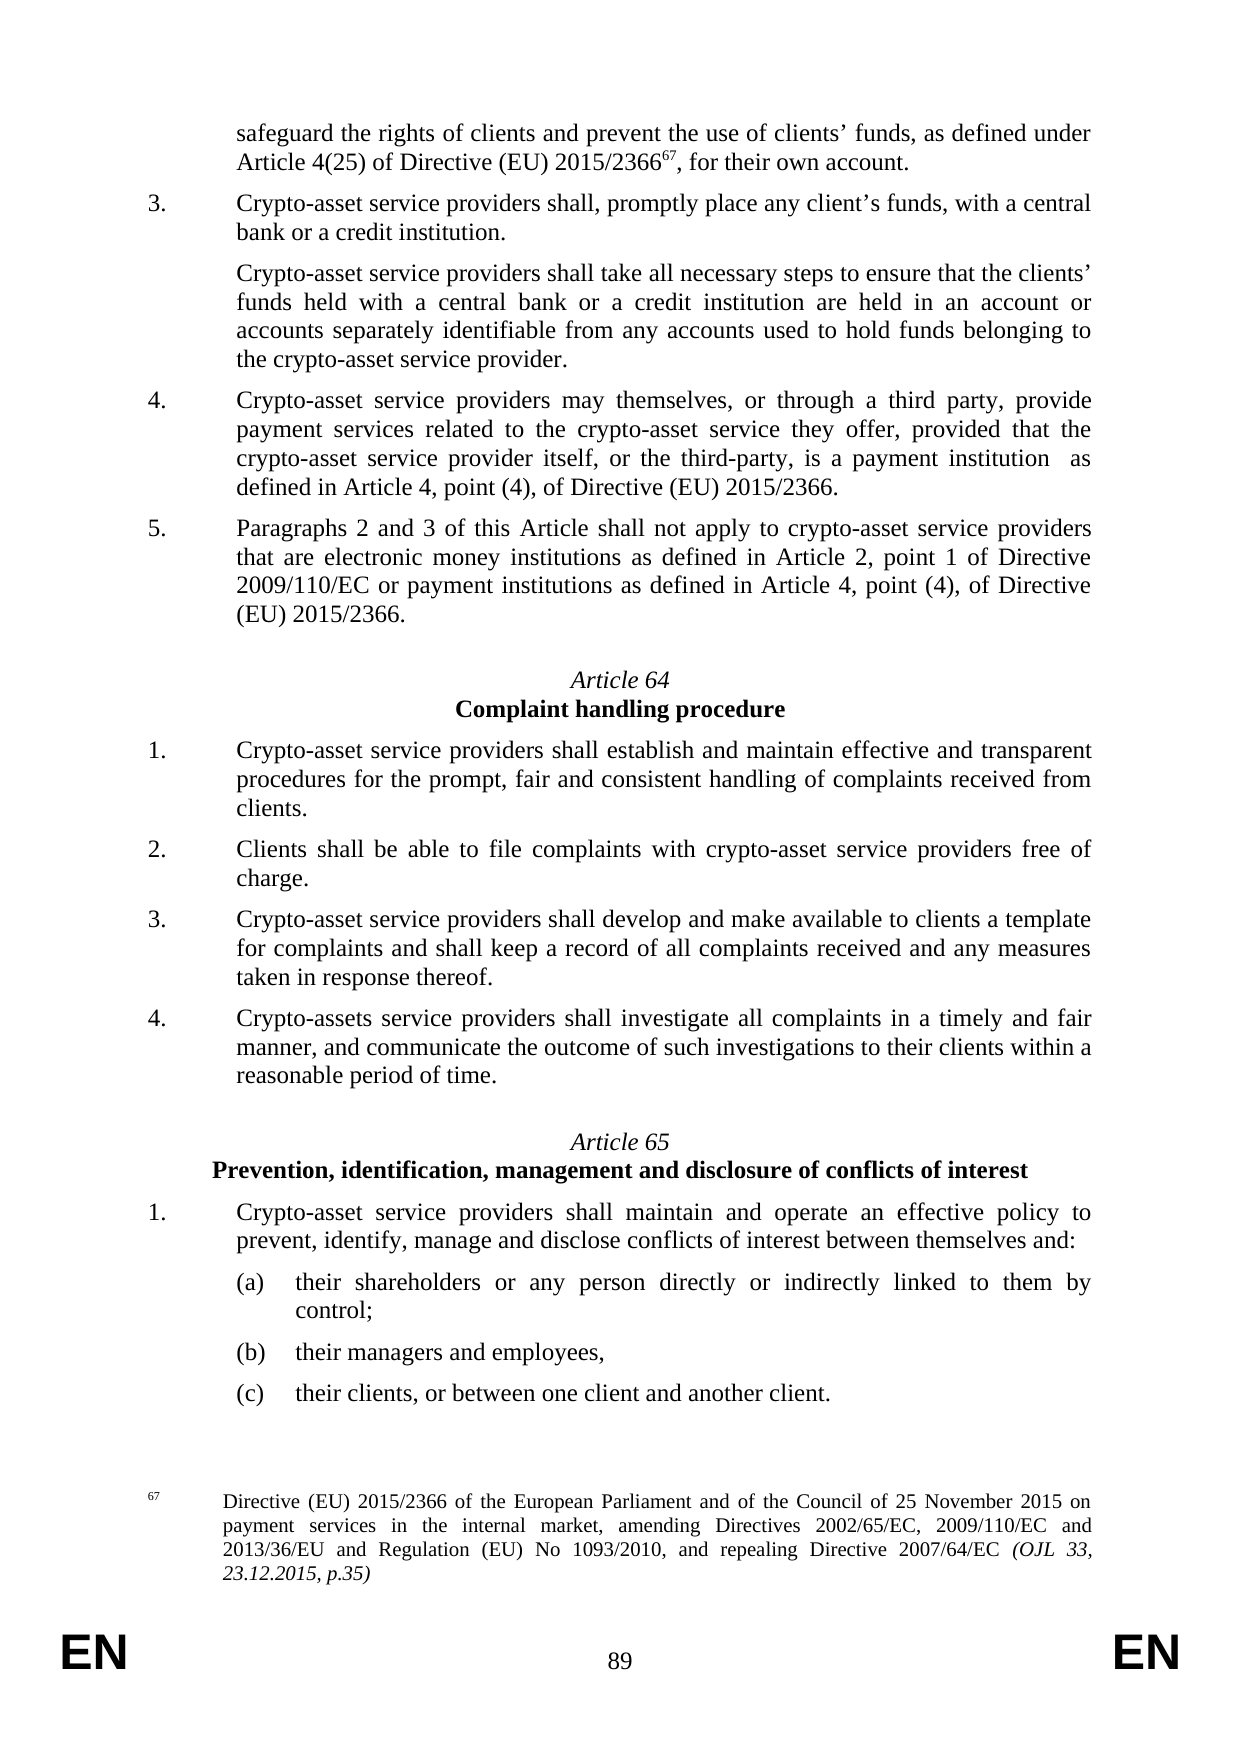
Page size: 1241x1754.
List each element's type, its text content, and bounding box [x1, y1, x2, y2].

text 4. Crypto-assets service providers shall investigate all complaints in a timely and fair manner, and communicate the outcome of such investigations to their clients within a reasonable period of time. [148, 1003, 1093, 1089]
text 2. Clients shall be able to file complaints with crypto-asset service providers free of charge. [148, 834, 1093, 892]
text 3. Crypto-asset service providers shall develop and make available to clients a template for complaints and shall keep a record of all complaints received and any measures taken in response thereof. [148, 904, 1093, 991]
text Article 65 Prevention, identification, management and disclosure of conflicts of interest [148, 1127, 1093, 1184]
text 5. Paragraphs 2 and 3 of this Article shall not apply to crypto-asset service providers that are electronic money institutions as defined in Article 2, point 1 of Directive 2009/110/EC or payment institutions as defined in Article 4, point (4), of Directive (EU) 2015/2366. [148, 513, 1093, 628]
text Crypto-asset service providers shall take all necessary steps to ensure that the clients’ funds held with a central bank or a credit institution are held in an account or accounts separately identifiable from any accounts used to hold funds belonging to the crypto-asset service provider. [236, 258, 1093, 373]
text (a) their shareholders or any person directly or indirectly linked to them by control; [236, 1267, 1093, 1324]
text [148, 118, 1093, 176]
text 3. Crypto-asset service providers shall, promptly place any client’s funds, with a central bank or a credit institution. [148, 188, 1093, 246]
text 4. Crypto-asset service providers may themselves, or through a third party, provide payment services related to the crypto-asset service they offer, provided that the crypto-asset service provider itself, or the third-party, is a payment institution as defined in Article 4, point (4), of Directive (EU) 2015/2366. [148, 386, 1093, 501]
text 1. Crypto-asset service providers shall establish and maintain effective and transparent procedures for the prompt, fair and consistent handling of complaints received from clients. [148, 736, 1093, 822]
text (b) their managers and employees, [236, 1337, 1093, 1366]
text (c) their clients, or between one client and another client. [236, 1378, 1093, 1407]
text 1. Crypto-asset service providers shall maintain and operate an effective policy to prevent, identify, manage and disclose conflicts of interest between themselves and: [148, 1197, 1093, 1254]
text Article 64 Complaint handling procedure [148, 666, 1093, 723]
